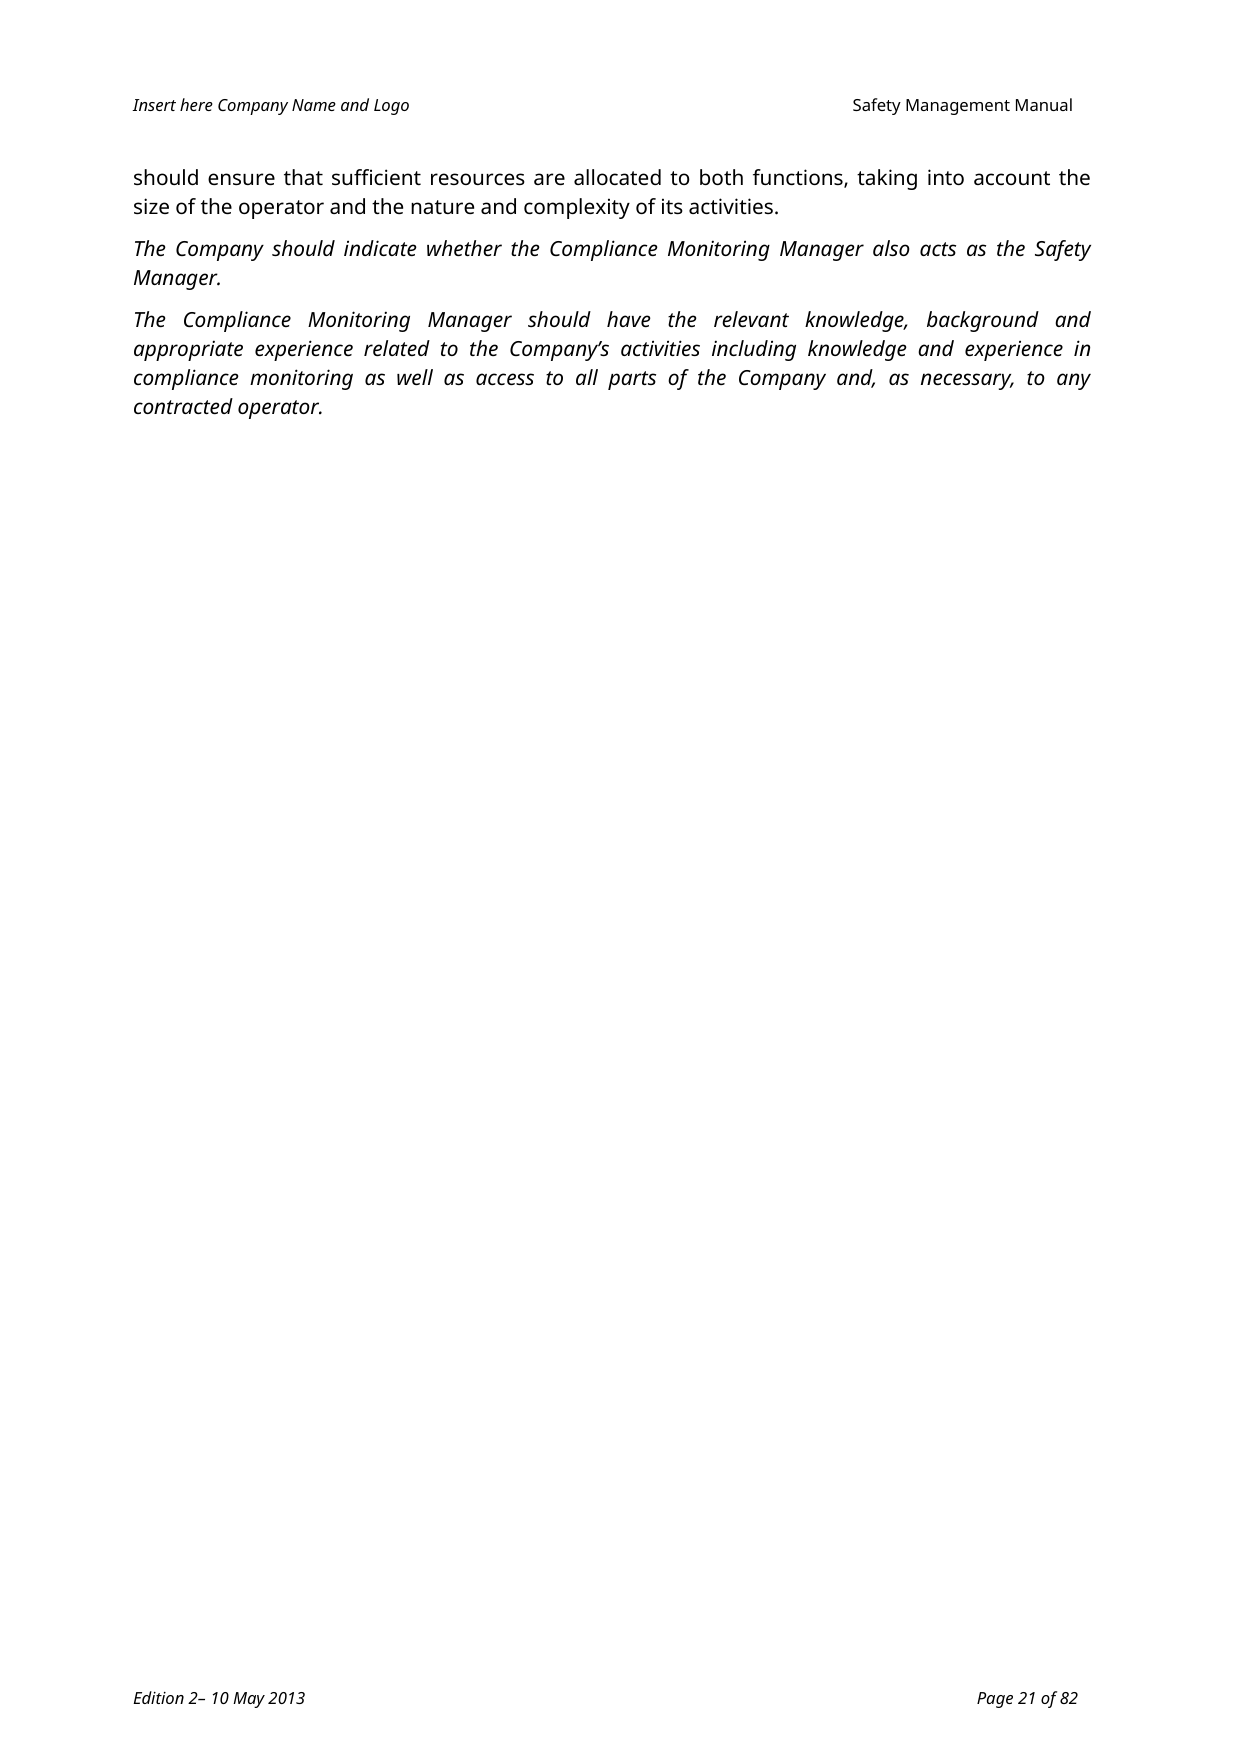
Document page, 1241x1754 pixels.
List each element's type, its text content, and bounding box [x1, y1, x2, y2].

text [133, 162, 1093, 221]
text The Company should indicate whether the Compliance Monitoring Manager also acts as the Safety Manager. [133, 233, 1093, 292]
text The Compliance Monitoring Manager should have the relevant knowledge, background and appropriate experience related to the Company’s activities including knowledge and experience in compliance monitoring as well as access to all parts of the Company and, as necessary, to any contracted operator. [133, 304, 1093, 421]
